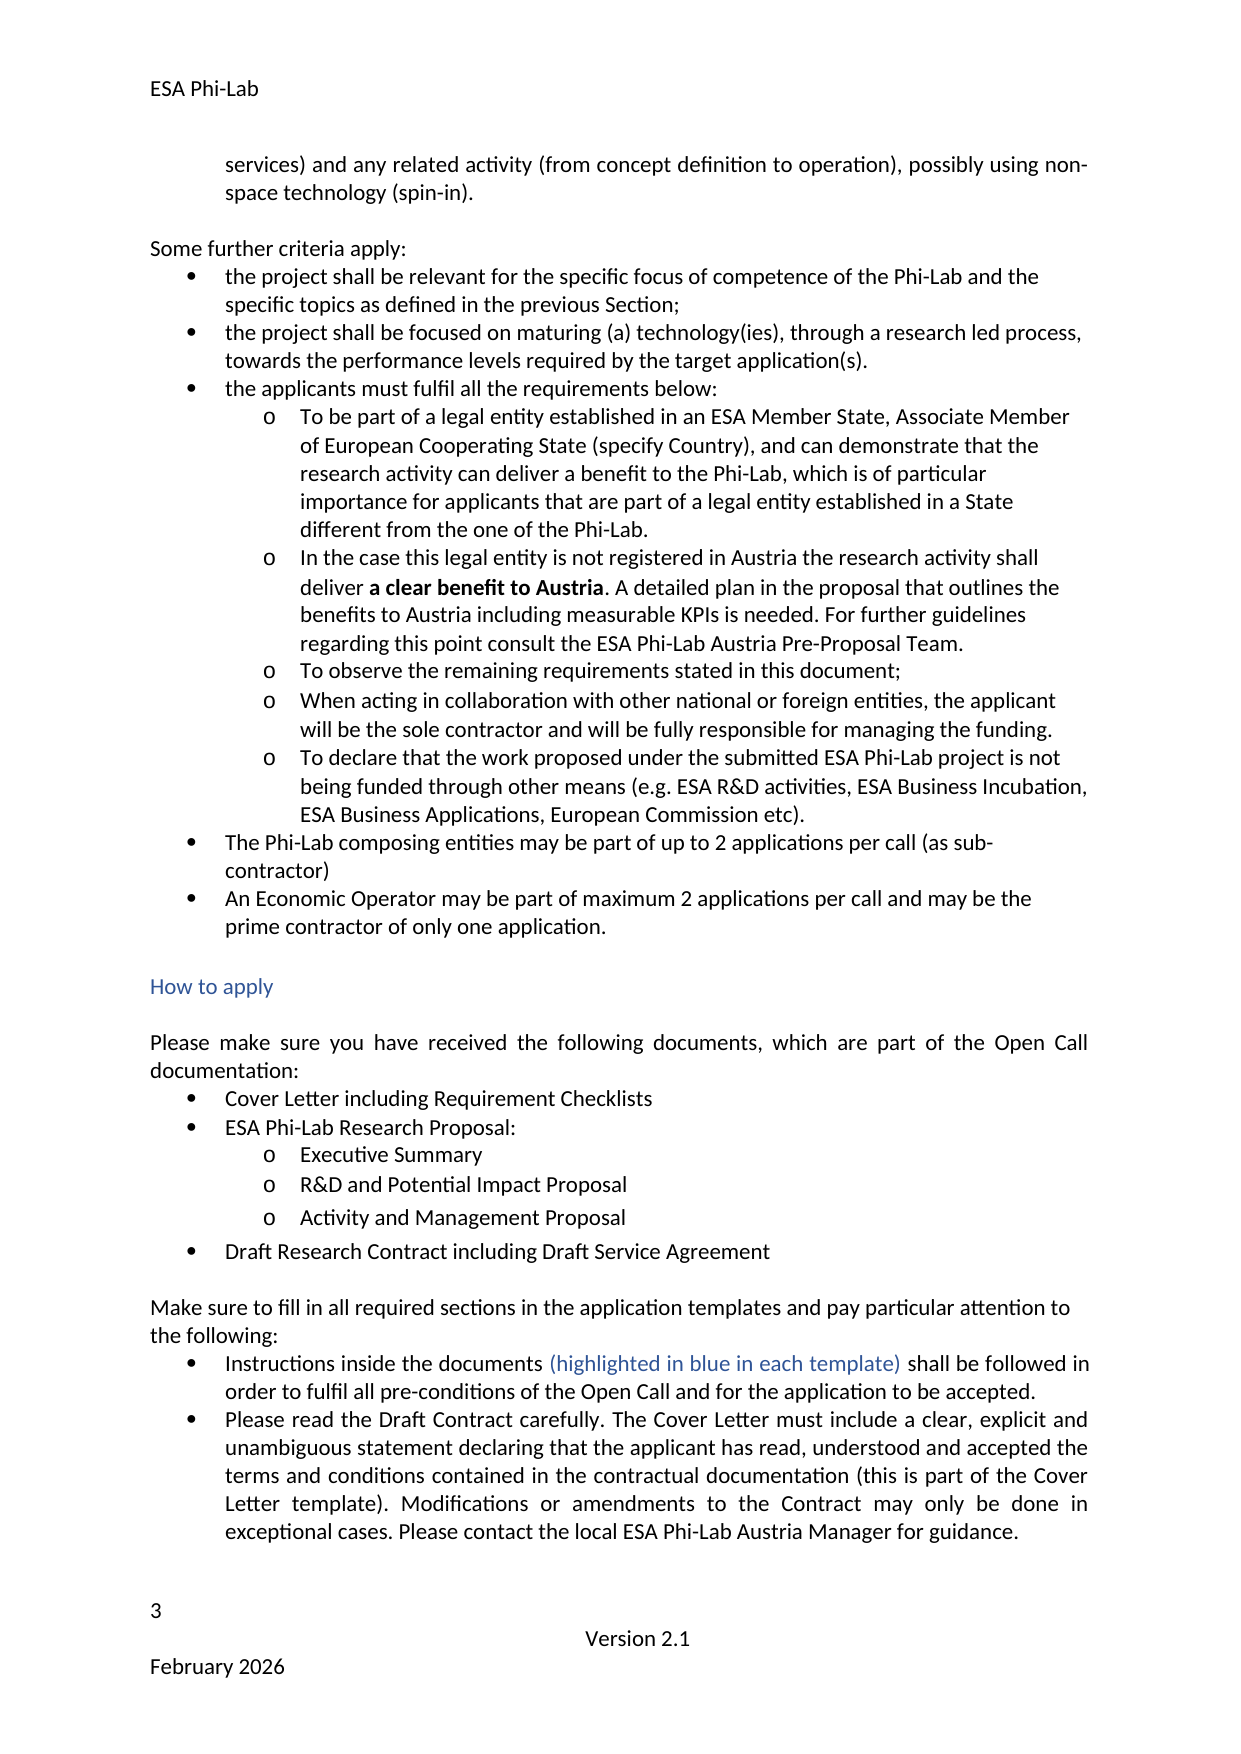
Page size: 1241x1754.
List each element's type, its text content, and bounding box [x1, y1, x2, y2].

list ESA Phi-Lab Research Proposal: [187, 1113, 1090, 1141]
text Make sure to fill in all required sections in the application templates and pay particular attention to the following: [150, 1293, 1090, 1349]
subtitle How to apply [150, 972, 1090, 1001]
list the applicants must fulfil all the requirements below: [187, 374, 1090, 402]
list the project shall be focused on maturing (a) technology(ies), through a research led process, towards the performance levels required by the target application(s). [187, 318, 1090, 374]
list Cover Letter including Requirement Checklists [187, 1084, 1090, 1113]
list Executive Summary [262, 1141, 1090, 1170]
list Instructions inside the documents (highlighted in blue in each template) shall be followed in order to fulfil all pre-conditions of the Open Call and for the application to be accepted. [187, 1349, 1090, 1405]
list To observe the remaining requirements stated in this document; [262, 657, 1090, 686]
list To be part of a legal entity established in an ESA Member State, Associate Member of European Cooperating State (specify Country), and can demonstrate that the research activity can deliver a benefit to the Phi-Lab, which is of particular importance for applicants that are part of a legal entity established in a State different from the one of the Phi-Lab. [262, 402, 1090, 543]
list Please read the Draft Contract carefully. The Cover Letter must include a clear, explicit and unambiguous statement declaring that the applicant has read, understood and accepted the terms and conditions contained in the contractual documentation (this is part of the Cover Letter template). Modifications or amendments to the Contract may only be done in exceptional cases. Please contact the local ESA Phi-Lab Austria Manager for guidance. [187, 1405, 1090, 1545]
list To declare that the work proposed under the submitted ESA Phi-Lab project is not being funded through other means (e.g. ESA R&D activities, ESA Business Incubation, ESA Business Applications, European Commission etc). [262, 743, 1090, 828]
list Draft Research Contract including Draft Service Agreement [187, 1237, 1090, 1265]
text Please make sure you have received the following documents, which are part of the Open Call documentation: [150, 1028, 1090, 1084]
list An Economic Operator may be part of maximum 2 applications per call and may be the prime contractor of only one application. [187, 884, 1090, 940]
list When acting in collaboration with other national or foreign entities, the applicant will be the sole contractor and will be fully responsible for managing the funding. [262, 686, 1090, 743]
list the project shall be relevant for the specific focus of competence of the Phi-Lab and the specific topics as defined in the previous Section; [187, 262, 1090, 318]
list R&D and Potential Impact Proposal [262, 1170, 1090, 1199]
list In the case this legal entity is not registered in Austria the research activity shall deliver a clear benefit to Austria. A detailed plan in the proposal that outlines the benefits to Austria including measurable KPIs is needed. For further guidelines regarding this point consult the ESA Phi-Lab Austria Pre-Proposal Team. [262, 543, 1090, 657]
list The Phi-Lab composing entities may be part of up to 2 applications per call (as sub-contractor) [187, 828, 1090, 884]
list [187, 150, 1090, 206]
text Some further criteria apply: [150, 234, 1090, 262]
list Activity and Management Proposal [262, 1203, 1090, 1232]
